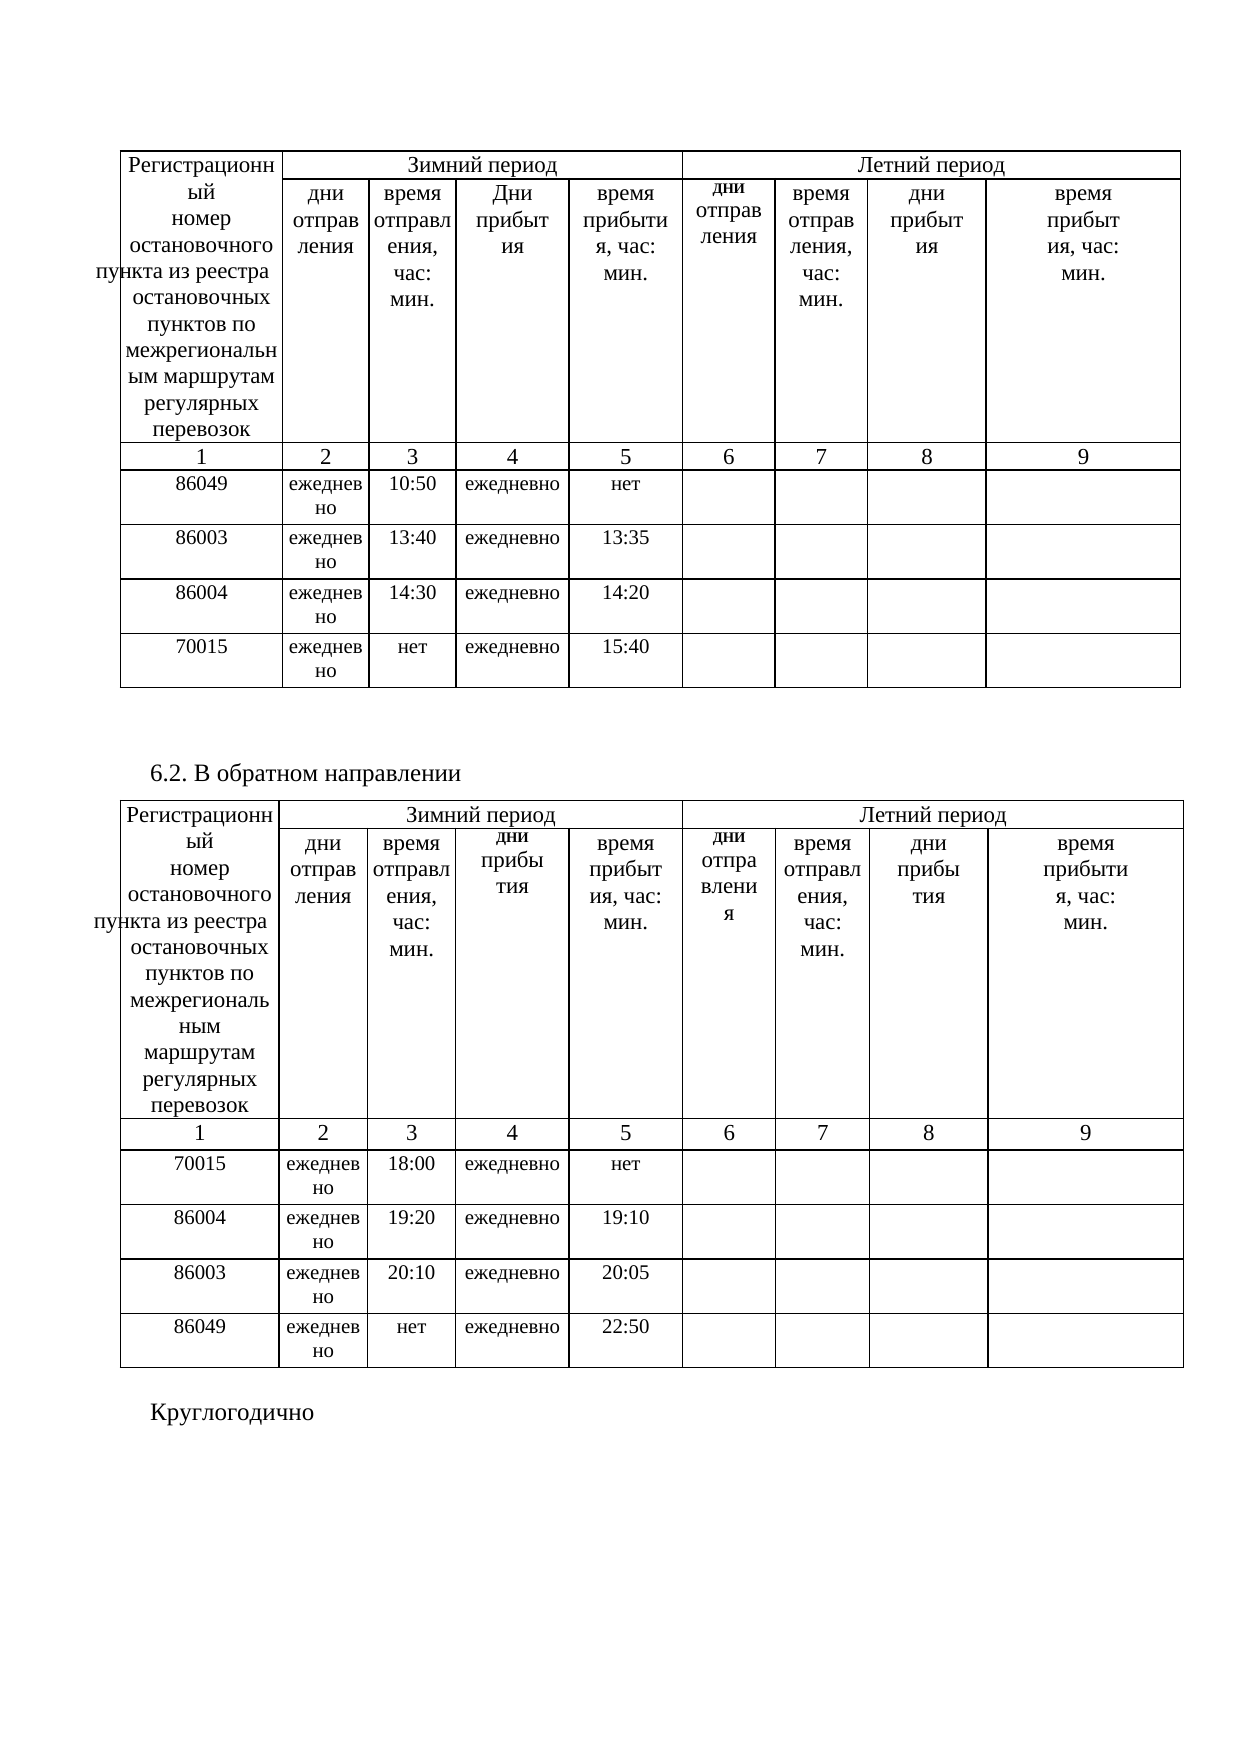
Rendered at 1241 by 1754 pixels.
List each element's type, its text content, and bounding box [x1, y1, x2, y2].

table_cell ежедневно [457, 525, 568, 578]
table_header Регистрационный номер остановочного пункта из реестра остановочных пунктов по межрегиональным маршрутам регулярных перевозок [121, 152, 282, 441]
table_cell время прибыт ия, час: мин. [987, 180, 1180, 441]
table_cell [683, 471, 774, 524]
table_cell ежедневно [456, 1314, 568, 1367]
table_cell 9 [989, 1119, 1183, 1149]
table_cell 13:40 [370, 525, 455, 578]
table_cell нет [570, 471, 682, 524]
table_cell [776, 580, 867, 632]
table_cell ежедневно [456, 1260, 568, 1312]
table_cell [868, 525, 985, 578]
table_cell [868, 634, 985, 687]
table_cell нет [570, 1151, 682, 1204]
table_cell 86003 [121, 1260, 278, 1312]
table_cell время отправл ения, час: мин. [368, 829, 455, 1117]
table_cell 5 [570, 1119, 682, 1149]
table_cell дни прибы тия [870, 829, 987, 1117]
table_cell 20:10 [368, 1260, 455, 1312]
table_cell время прибыт ия, час: мин. [570, 829, 682, 1117]
table_cell ежедневно [456, 1205, 568, 1258]
table_cell [776, 634, 867, 687]
table_cell 3 [368, 1119, 455, 1149]
table_cell ежедневно [457, 471, 568, 524]
table_cell 18:00 [368, 1151, 455, 1204]
table_cell ежедневно [280, 1151, 367, 1204]
table_cell время отправ ления, час: мин. [776, 180, 867, 441]
table_cell [683, 1205, 775, 1258]
table_cell 2 [283, 443, 368, 469]
table_cell 22:50 [570, 1314, 682, 1367]
table_cell 5 [570, 443, 682, 469]
table_cell 86003 [121, 525, 282, 578]
table_cell [683, 1260, 775, 1312]
table_cell 10:50 [370, 471, 455, 524]
table_cell ДНИ прибы тия [456, 829, 568, 1117]
table_cell [987, 634, 1180, 687]
table_cell [868, 471, 985, 524]
table_cell [987, 471, 1180, 524]
table_cell 4 [456, 1119, 568, 1149]
text Круглогодично [150, 1397, 1090, 1426]
table_cell [683, 1314, 775, 1367]
table_cell 1 [121, 1119, 278, 1149]
table_cell время прибыти я, час: мин. [989, 829, 1183, 1117]
table_header Зимний период [283, 152, 682, 178]
table_cell 70015 [121, 1151, 278, 1204]
table_cell [989, 1260, 1183, 1312]
table_cell [870, 1260, 987, 1312]
table_cell 8 [870, 1119, 987, 1149]
table_cell время отправл ения, час: мин. [370, 180, 455, 441]
table_header Летний период [683, 152, 1180, 178]
table_cell ДНИ отпра влени я [683, 829, 775, 1117]
table_cell 86004 [121, 1205, 278, 1258]
table_cell [989, 1314, 1183, 1367]
table_cell [987, 525, 1180, 578]
table_cell [776, 1205, 869, 1258]
table_cell [683, 525, 774, 578]
table_cell [868, 580, 985, 632]
table_cell 9 [987, 443, 1180, 469]
table_cell [776, 1260, 869, 1312]
table_cell [870, 1314, 987, 1367]
table_cell дни прибыт ия [868, 180, 985, 441]
table_cell [870, 1151, 987, 1204]
table_cell 19:20 [368, 1205, 455, 1258]
table_cell ежедневно [280, 1314, 367, 1367]
table_cell ежедневно [457, 634, 568, 687]
table_cell ежедневно [456, 1151, 568, 1204]
table_cell [776, 471, 867, 524]
table_cell ежедневно [283, 634, 368, 687]
table_cell [989, 1151, 1183, 1204]
table_cell [683, 634, 774, 687]
table_cell время прибыти я, час: мин. [570, 180, 682, 441]
table_cell [683, 580, 774, 632]
table_cell 7 [776, 443, 867, 469]
table_cell 13:35 [570, 525, 682, 578]
table_cell 2 [280, 1119, 367, 1149]
table_cell [776, 1314, 869, 1367]
table_cell [870, 1205, 987, 1258]
table_header Зимний период [280, 801, 682, 828]
table_cell дни отправ ления [283, 180, 368, 441]
table_cell 7 [776, 1119, 869, 1149]
table_cell 14:30 [370, 580, 455, 632]
table_cell [987, 580, 1180, 632]
table_cell 70015 [121, 634, 282, 687]
table_cell 19:10 [570, 1205, 682, 1258]
text 6.2. В обратном направлении [150, 758, 1090, 787]
table_cell 15:40 [570, 634, 682, 687]
table_header Летний период [683, 801, 1183, 828]
table_cell 6 [683, 1119, 775, 1149]
table_cell [989, 1205, 1183, 1258]
table_cell дни отправ ления [280, 829, 367, 1117]
table_header Регистрационный номер остановочного пункта из реестра остановочных пунктов по межрегиональным маршрутам регулярных перевозок [121, 801, 278, 1117]
table_cell 1 [121, 443, 282, 469]
table_cell 6 [683, 443, 774, 469]
table_cell ежедневно [283, 580, 368, 632]
table_cell 3 [370, 443, 455, 469]
table_cell 14:20 [570, 580, 682, 632]
table_cell ежедневно [280, 1260, 367, 1312]
table_cell Дни прибыт ия [457, 180, 568, 441]
table_cell нет [370, 634, 455, 687]
table_cell [776, 525, 867, 578]
table_cell нет [368, 1314, 455, 1367]
table_cell 4 [457, 443, 568, 469]
table_cell 86004 [121, 580, 282, 632]
table_cell ежедневно [283, 525, 368, 578]
table_cell ДНИ отправ ления [683, 180, 774, 441]
table_cell 86049 [121, 471, 282, 524]
table_cell время отправл ения, час: мин. [776, 829, 869, 1117]
table_cell 20:05 [570, 1260, 682, 1312]
table_cell [683, 1151, 775, 1204]
table_cell 86049 [121, 1314, 278, 1367]
table_cell ежедневно [457, 580, 568, 632]
table_cell ежедневно [280, 1205, 367, 1258]
table_cell [776, 1151, 869, 1204]
table_cell ежедневно [283, 471, 368, 524]
table_cell 8 [868, 443, 985, 469]
